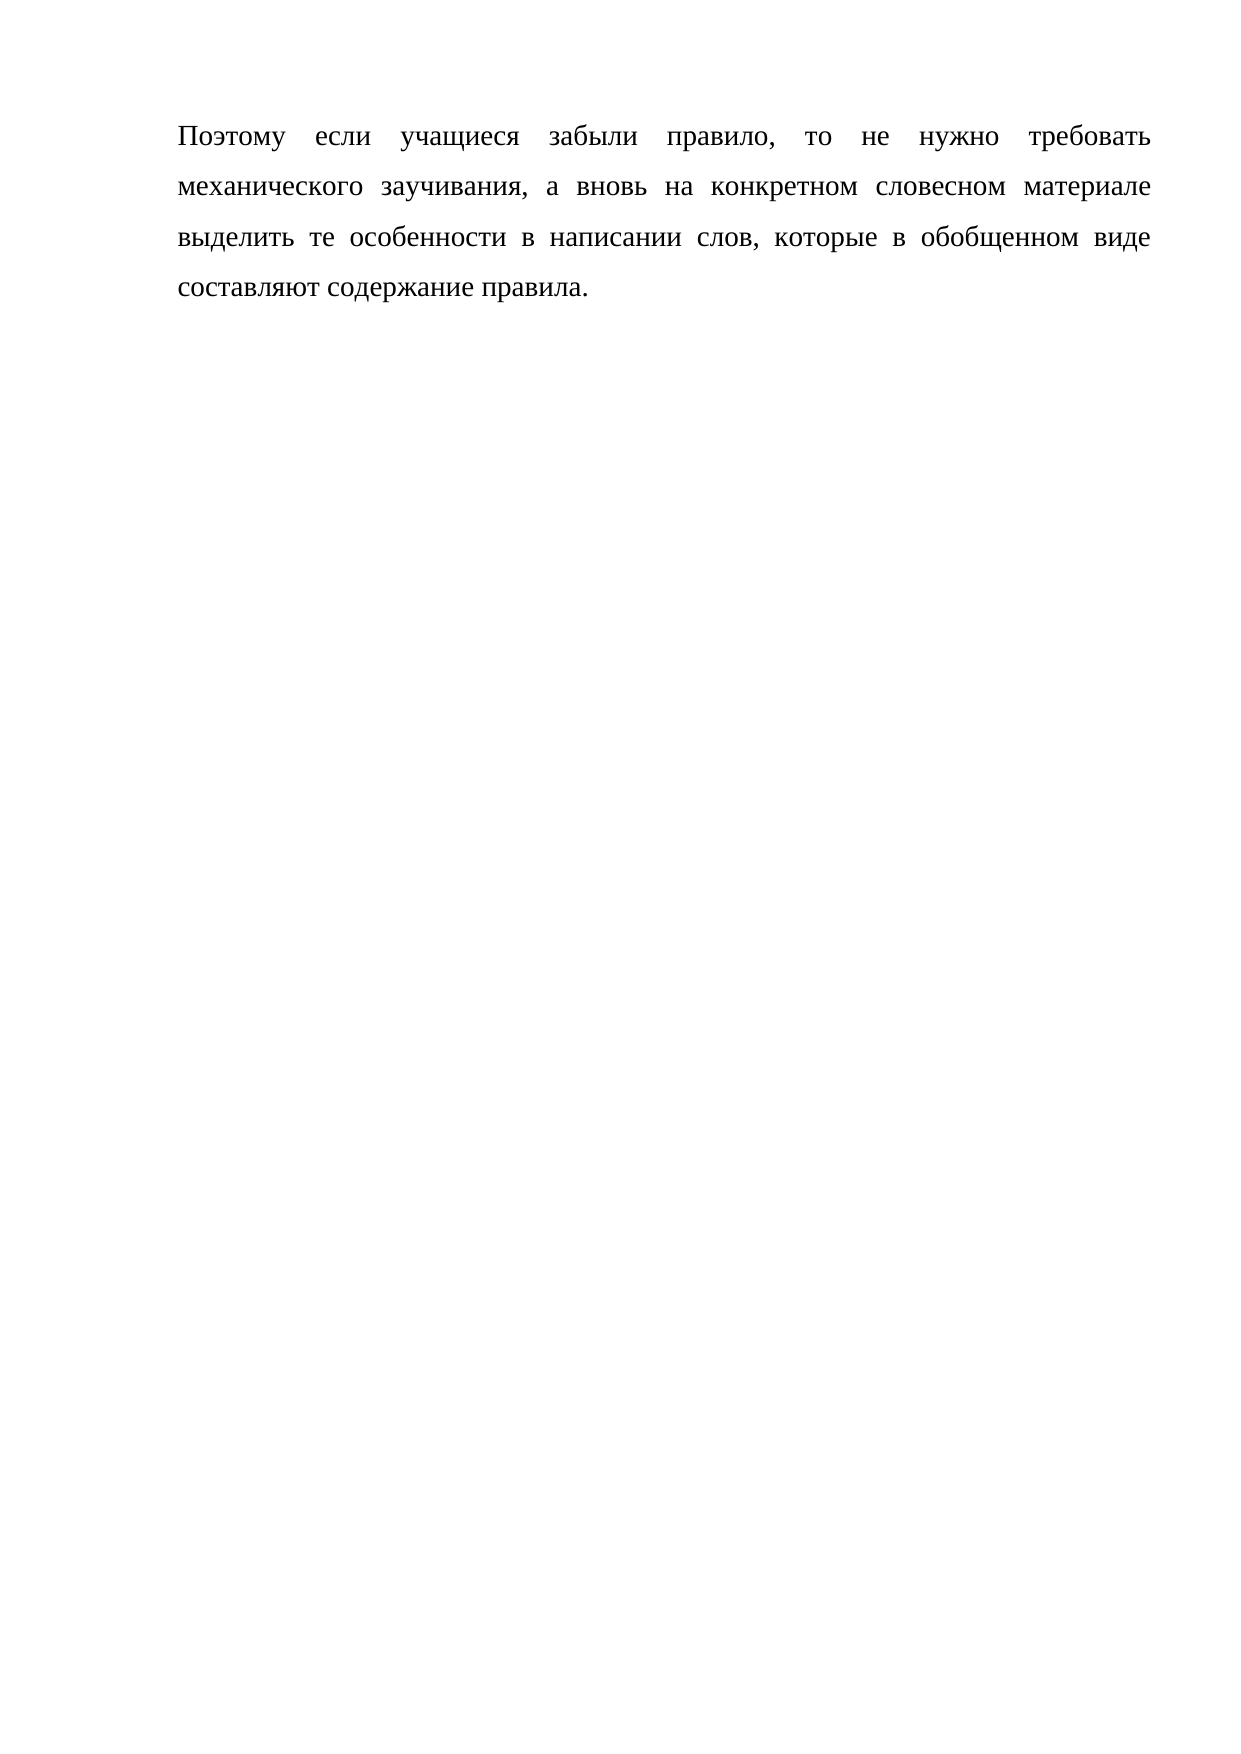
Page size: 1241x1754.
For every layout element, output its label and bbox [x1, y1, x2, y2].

text [177, 118, 1152, 303]
